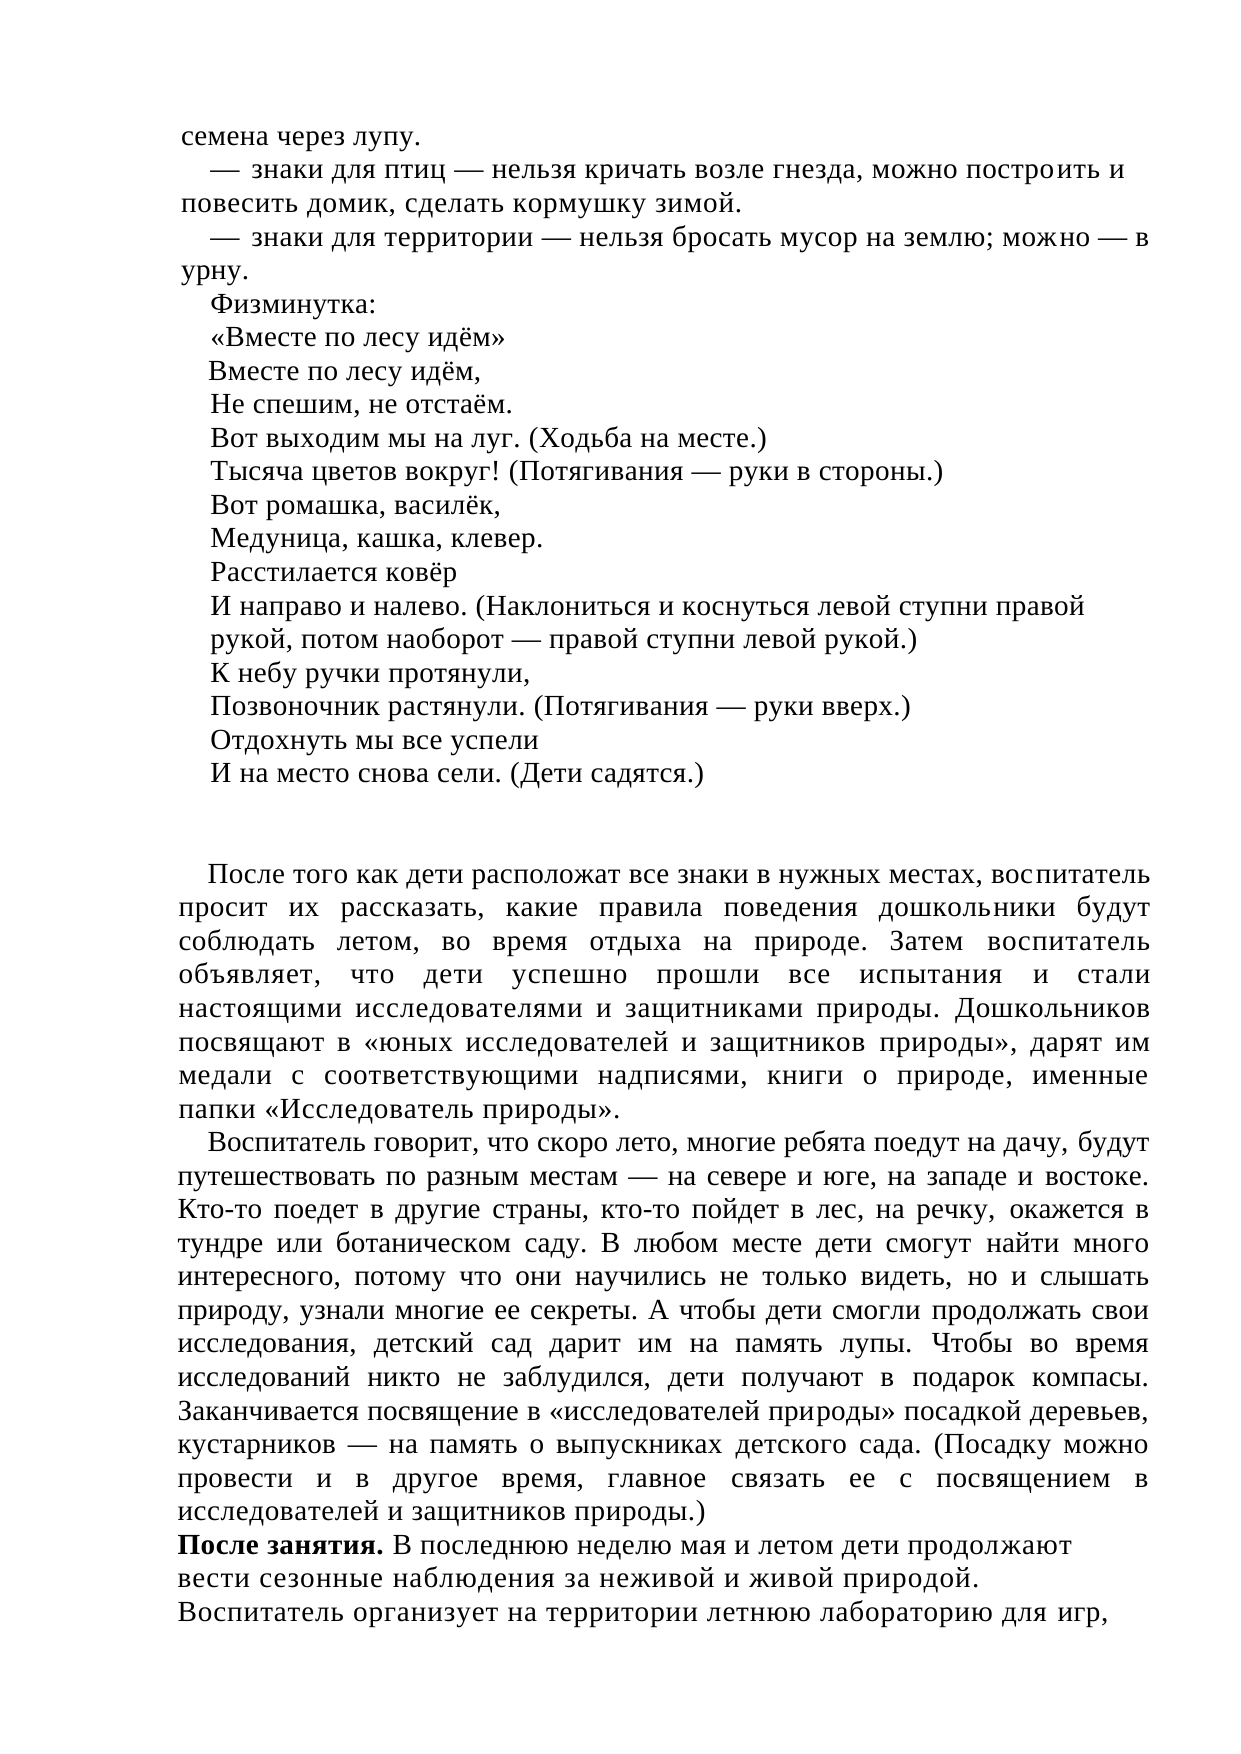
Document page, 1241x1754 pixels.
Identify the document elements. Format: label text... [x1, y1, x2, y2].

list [181, 118, 1152, 152]
text К небу ручки протянули, [210, 655, 1152, 688]
text Не спешим, не отстаём. [210, 386, 1152, 420]
text Медуница, кашка, клевер. [210, 521, 1152, 554]
text Вот выходим мы на луг. (Ходьба на месте.) [210, 420, 1152, 453]
text И направо и налево. (Наклониться и коснуться левой ступни правой рукой, потом наоборот — правой ступни левой рукой.) [210, 588, 1152, 655]
list знаки для птиц — нельзя кричать возле гнезда, можно построить и повесить домик, сделать кормушку зимой. [181, 152, 1152, 219]
text И на место снова сели. (Дети садятся.) [210, 755, 1152, 789]
text Физминутка: [210, 286, 1152, 319]
text Вместе по лесу идём, [177, 353, 1152, 386]
text Воспитатель говорит, что скоро лето, многие ребята поедут на дачу, будут путешествовать по разным местам — на севере и юге, на западе и востоке. Кто-то поедет в другие страны, кто-то пойдет в лес, на речку, окажется в тундре или ботаническом саду. В любом месте дети смогут найти много интересного, потому что они научились не только видеть, но и слышать природу, узнали многие ее секреты. А чтобы дети смогли продолжать свои исследования, детский сад дарит им на память лупы. Чтобы во время исследований никто не заблудился, дети получают в подарок компасы. Заканчивается посвящение в «исследователей природы» посадкой деревьев, кустарников — на память о выпускниках детского сада. (Посадку можно провести и в другое время, главное связать ее с посвящением в исследователей и защитников природы.) [177, 1124, 1149, 1527]
text После того как дети расположат все знаки в нужных местах, воспитатель просит их рассказать, какие правила поведения дошкольники будут соблюдать летом, во время отдыха на природе. Затем воспитатель объявляет, что дети успешно прошли все испытания и стали настоящими исследователями и защитниками природы. Дошкольников посвящают в «юных исследователей и защитников природы», дарят им медали с соответствующими надписями, книги о природе, именные папки «Исследователь природы». [178, 856, 1150, 1124]
text Отдохнуть мы все успели [210, 722, 1152, 755]
text «Вместе по лесу идём» [210, 319, 1152, 353]
text Вот ромашка, василёк, [210, 487, 1152, 521]
text Тысяча цветов вокруг! (Потягивания — руки в стороны.) [210, 453, 1152, 487]
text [177, 1527, 1152, 1627]
text Позвоночник растянули. (Потягивания — руки вверх.) [210, 688, 1152, 722]
text Расстилается ковёр [210, 554, 1152, 588]
list знаки для территории — нельзя бросать мусор на землю; можно — в урну. [181, 219, 1152, 286]
